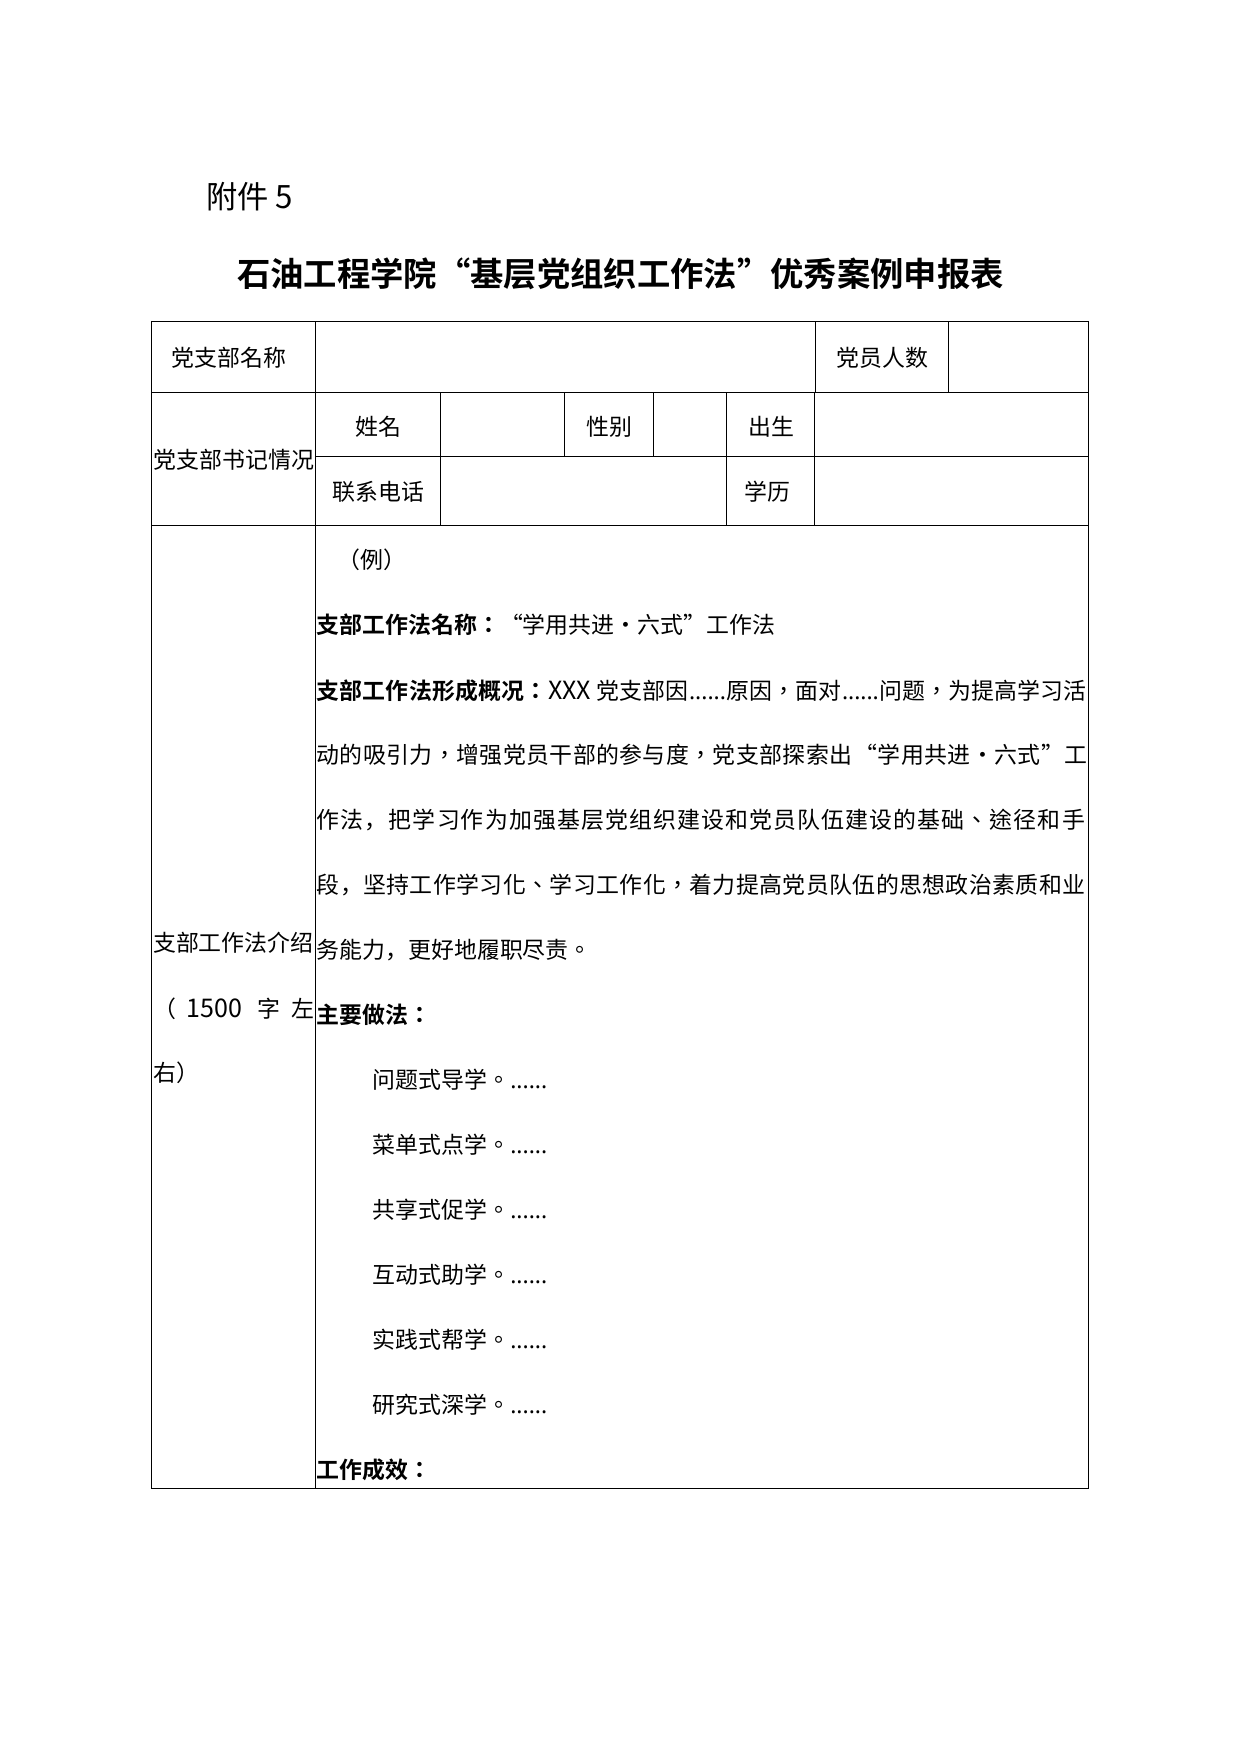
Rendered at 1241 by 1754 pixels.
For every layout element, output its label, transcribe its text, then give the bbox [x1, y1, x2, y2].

table_cell 姓名 [316, 393, 440, 456]
table_header 党支部名称 [152, 322, 315, 392]
table_cell [815, 393, 1088, 456]
table_cell 学历 [727, 457, 814, 525]
table_cell 联系电话 [316, 457, 440, 525]
table_header 党员人数 [816, 322, 948, 392]
table_cell [815, 457, 1088, 525]
table_cell [441, 457, 726, 525]
table_header [949, 322, 1088, 392]
table_cell （例） 支部工作法名称：“学用共进•六式”工作法 支部工作法形成概况：XXX党支部因......原因，面对......问题，为提高学习活动的吸引力，增强党员干部的参与度，党支部探索出“学用共进•六式”工作法，把学习作为加强基层党组织建设和党员队伍建设的基础、途径和手段，坚持工作学习化、学习工作化，着力提高党员队伍的思想政治素质和业务能力，更好地履职尽责。 主要做法： 问题式导学。...... 菜单式点学。...... 共享式促学。...... 互动式助学。...... 实践式帮学。...... 研究式深学。...... 工作成效： “学用共进•六式”工作法的推行，取得了良好成效，主要表现在...... [316, 526, 1088, 1488]
table_cell 出生 年月 [727, 393, 814, 456]
table_cell 支部工作法介绍 （1500字左右） [152, 526, 315, 1488]
table_cell 党支部书记情况 [152, 393, 315, 525]
table_cell 性别 [565, 393, 653, 456]
table_cell [654, 393, 726, 456]
text 附件5 [187, 162, 1053, 227]
table_cell [441, 393, 564, 456]
text 石油工程学院“基层党组织工作法”优秀案例申报表 [187, 239, 1053, 304]
table_header [316, 322, 815, 392]
